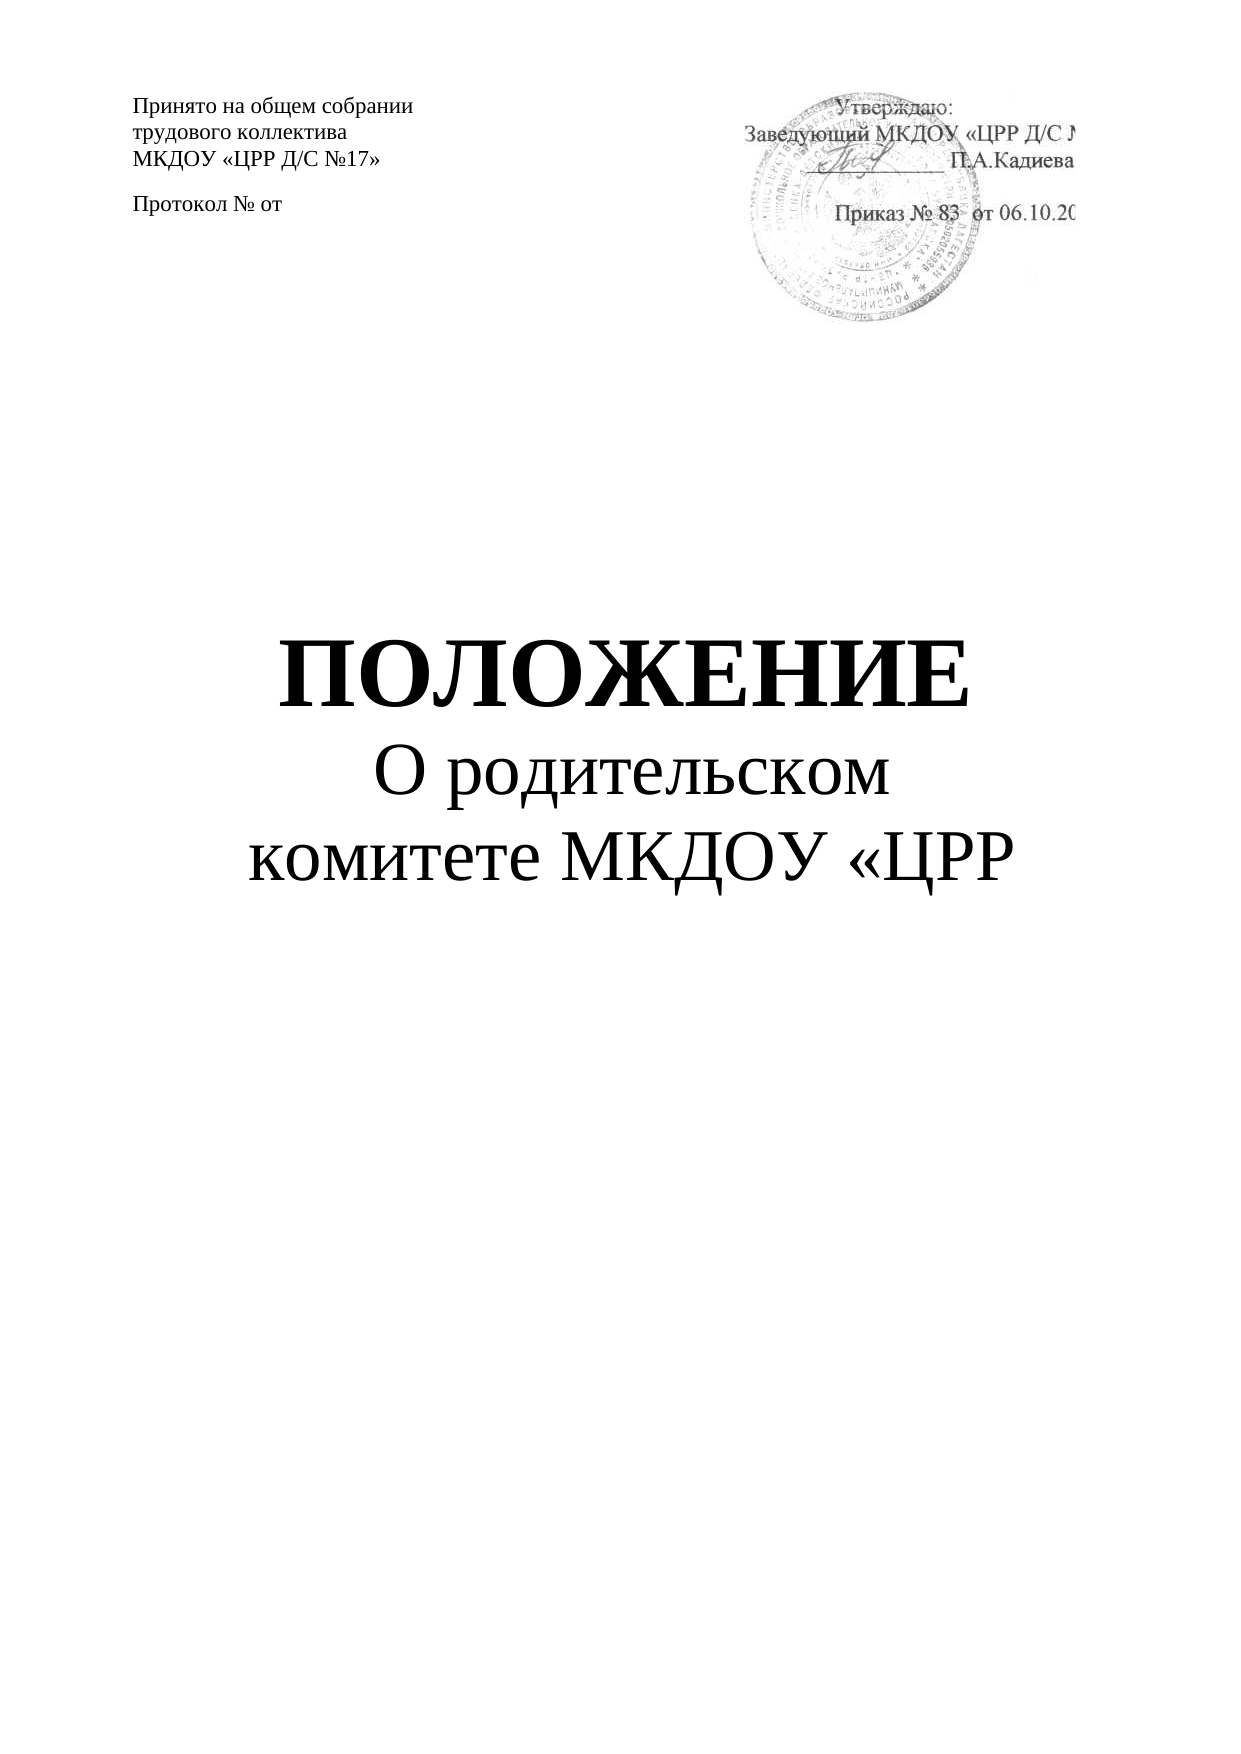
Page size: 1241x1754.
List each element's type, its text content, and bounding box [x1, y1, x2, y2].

text ПОЛОЖЕНИЕ [132, 626, 974, 726]
picture [744, 91, 1076, 323]
text Принято на общем собрании трудового коллектива МКДОУ «ЦРР Д/С №17» [132, 92, 744, 171]
text О родительском комитете МКДОУ «ЦРР Д/С № 17» [226, 726, 1038, 907]
text Протокол № от [132, 193, 744, 216]
